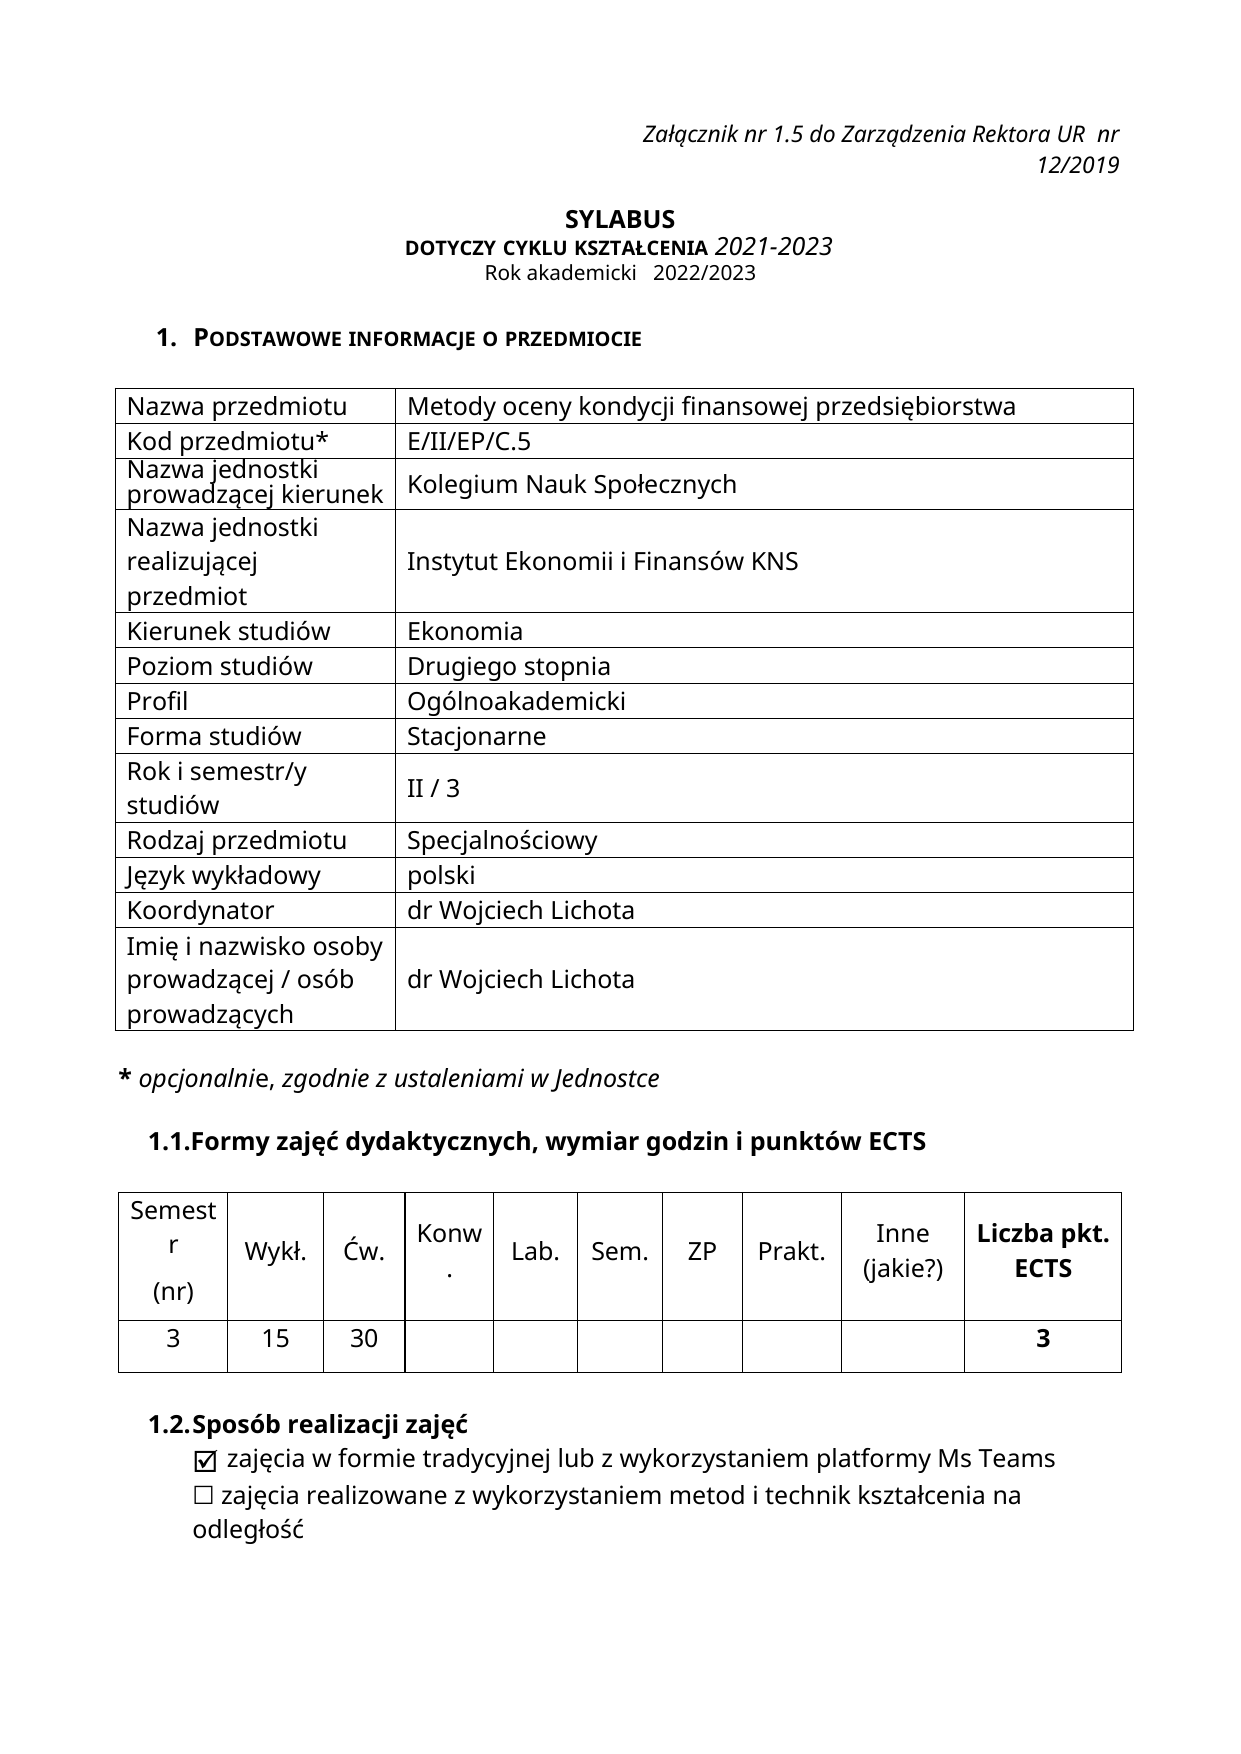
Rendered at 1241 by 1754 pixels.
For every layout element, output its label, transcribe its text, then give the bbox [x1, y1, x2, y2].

table_header Metody oceny kondycji finansowej przedsiębiorstwa [396, 389, 1133, 423]
table_cell Specjalnościowy [396, 823, 1133, 857]
list Podstawowe informacje o przedmiocie [156, 319, 1122, 354]
text 1.1.Formy zajęć dydaktycznych, wymiar godzin i punktów ECTS [148, 1124, 1122, 1158]
table_cell Poziom studiów [116, 648, 395, 682]
table_header Prakt. [743, 1193, 841, 1320]
table_cell Stacjonarne [396, 719, 1133, 753]
table_cell polski [396, 858, 1133, 892]
table_header Semestr (nr) [119, 1193, 227, 1320]
table_cell [578, 1321, 662, 1372]
table_cell Instytut Ekonomii i Finansów KNS [396, 510, 1133, 612]
table_cell Język wykładowy [116, 858, 395, 892]
table_header Lab. [494, 1193, 577, 1320]
text Rok akademicki 2022/2023 [118, 261, 1122, 286]
table_cell [663, 1321, 742, 1372]
table_header Ćw. [324, 1193, 404, 1320]
table_cell dr Wojciech Lichota [396, 928, 1133, 1030]
table_cell Kolegium Nauk Społecznych [396, 459, 1133, 509]
text ☐ zajęcia realizowane z wykorzystaniem metod i technik kształcenia na odległość [192, 1478, 1122, 1546]
table_cell Profil [116, 684, 395, 717]
table_cell [406, 1321, 493, 1372]
table_cell 3 [965, 1321, 1121, 1372]
table_cell [842, 1321, 964, 1372]
table_cell Ekonomia [396, 613, 1133, 647]
table_cell 3 [119, 1321, 227, 1372]
table_header Inne (jakie?) [842, 1193, 964, 1320]
table_header ZP [663, 1193, 742, 1320]
table_cell Forma studiów [116, 719, 395, 753]
table_header Liczba pkt. ECTS [965, 1193, 1121, 1320]
table_cell Nazwa jednostki prowadzącej kierunek [116, 459, 395, 509]
table_cell [494, 1321, 577, 1372]
table_header Sem. [578, 1193, 662, 1320]
table_cell Kierunek studiów [116, 613, 395, 647]
table_cell Kod przedmiotu* [116, 424, 395, 458]
table_header Wykł. [228, 1193, 323, 1320]
table_cell Ogólnoakademicki [396, 684, 1133, 717]
table_cell Nazwa jednostki realizującej przedmiot [116, 510, 395, 612]
table_cell 15 [228, 1321, 323, 1372]
table_header Nazwa przedmiotu [116, 389, 395, 423]
table_cell dr Wojciech Lichota [396, 893, 1133, 927]
table_cell Drugiego stopnia [396, 648, 1133, 682]
table_cell Rok i semestr/y studiów [116, 754, 395, 822]
table_cell E/II/EP/C.5 [396, 424, 1133, 458]
table_cell [743, 1321, 841, 1372]
text Załącznik nr 1.5 do Zarządzenia Rektora UR nr 12/2019 [118, 118, 1122, 181]
text * opcjonalnie, zgodnie z ustaleniami w Jednostce [118, 1061, 1122, 1094]
table_cell 30 [324, 1321, 404, 1372]
text 1.2. Sposób realizacji zajęć [148, 1407, 1122, 1441]
table_cell Imię i nazwisko osoby prowadzącej / osób prowadzących [116, 928, 395, 1030]
text SYLABUS [118, 201, 1122, 236]
text zajęcia w formie tradycyjnej lub z wykorzystaniem platformy Ms Teams [192, 1441, 1122, 1478]
table_cell Rodzaj przedmiotu [116, 823, 395, 857]
table_cell II / 3 [396, 754, 1133, 822]
table_header Konw. [406, 1193, 493, 1320]
text dotyczy cyklu kształcenia 2021-2023 [118, 236, 1122, 261]
table_cell Koordynator [116, 893, 395, 927]
